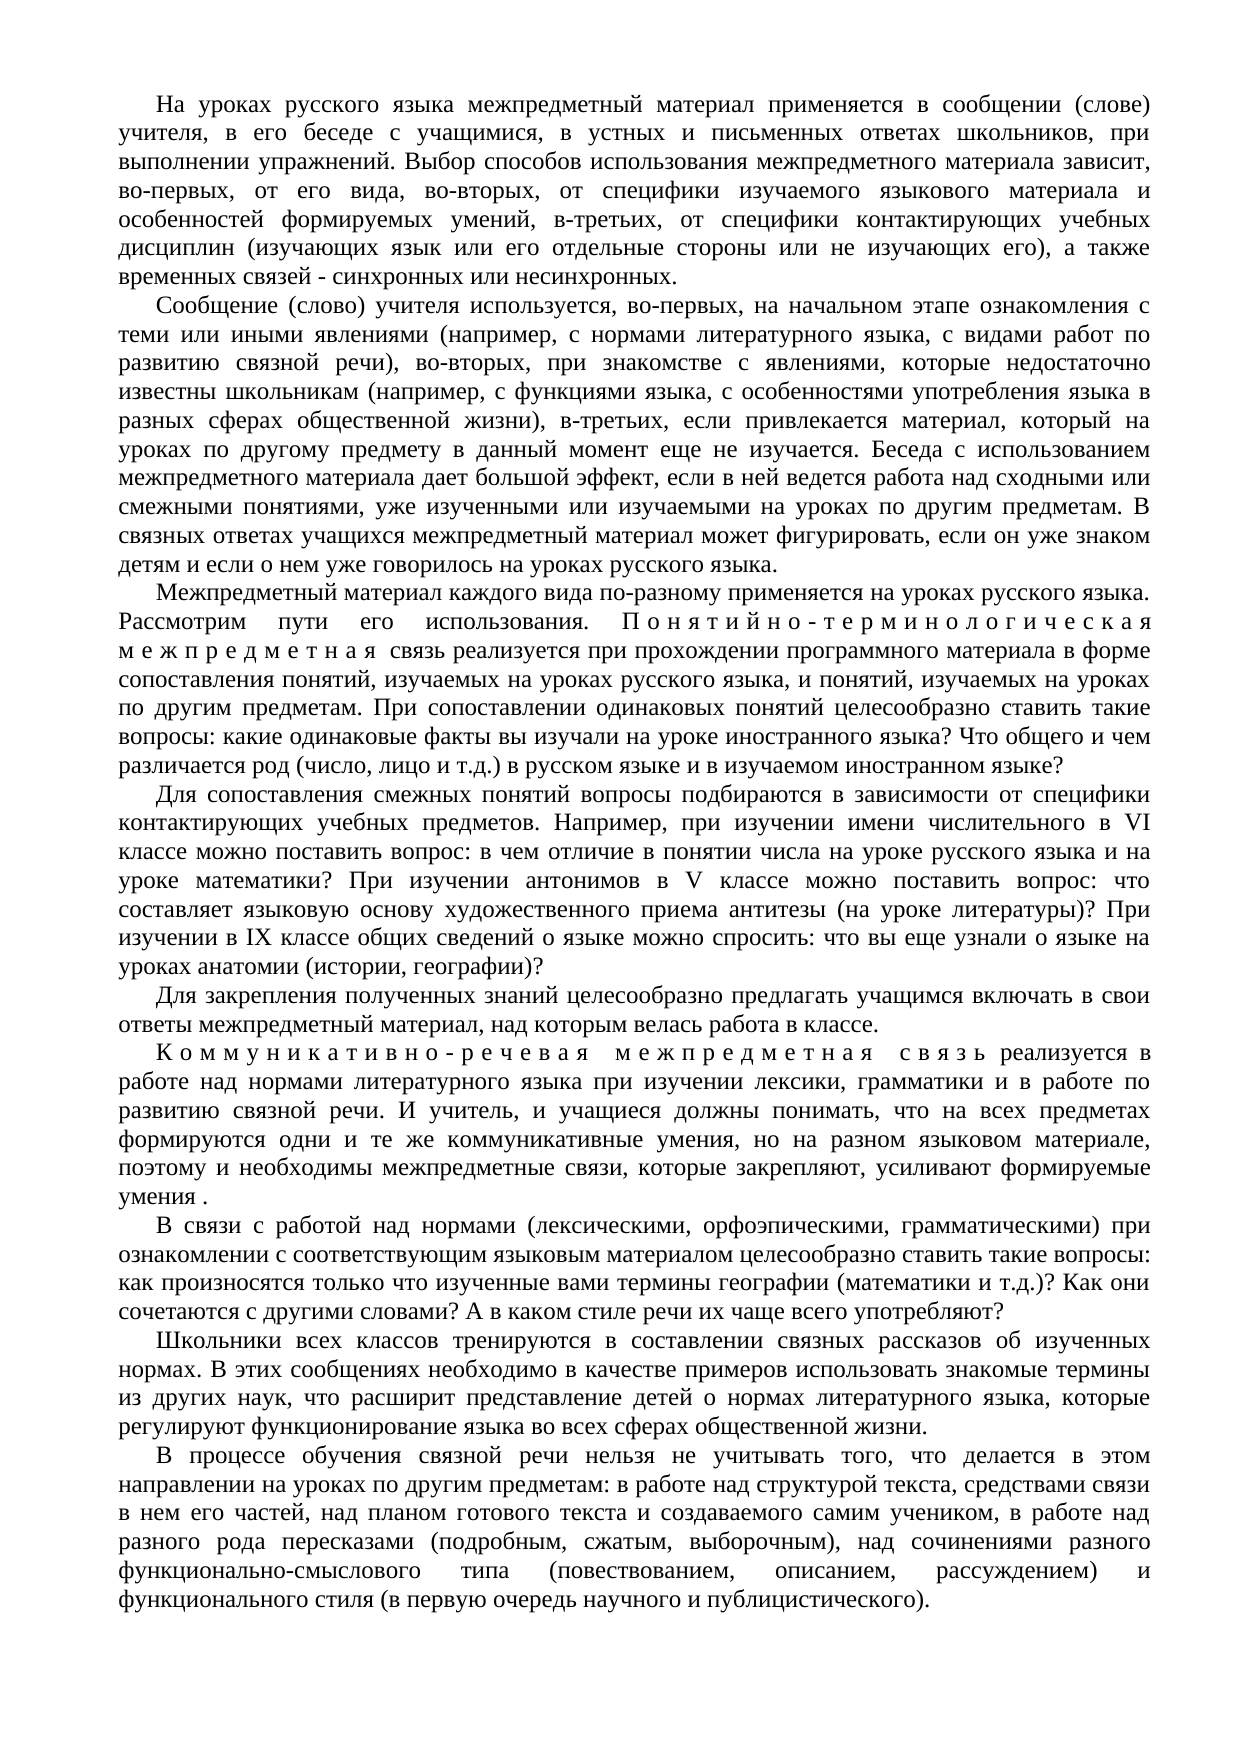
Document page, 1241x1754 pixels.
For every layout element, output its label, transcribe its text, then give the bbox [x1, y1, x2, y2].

text Для закрепления полученных знаний целесообразно предлагать учащимся включать в свои ответы межпредметный материал, над которым велась работа в классе. [118, 980, 1152, 1037]
text Межпредметный материал каждого вида по-разному применяется на уроках русского языка. Рассмотрим пути его использования. Понятийно-терминологическая межпредметная связь реализуется при прохождении программного материала в форме сопоставления понятий, изучаемых на уроках русского языка, и понятий, изучаемых на уроках по другим предметам. При сопоставлении одинаковых понятий целесообразно ставить такие вопросы: какие одинаковые факты вы изучали на уроке иностранного языка? Что общего и чем различается род (число, лицо и т.д.) в русском языке и в изучаемом иностранном языке? [118, 577, 1152, 779]
text Для сопоставления смежных понятий вопросы подбираются в зависимости от специфики контактирующих учебных предметов. Например, при изучении имени числительного в VI классе можно поставить вопрос: в чем отличие в понятии числа на уроке русского языка и на уроке математики? При изучении антонимов в V классе можно поставить вопрос: что составляет языковую основу художественного приема антитезы (на уроке литературы)? При изучении в IX классе общих сведений о языке можно спросить: что вы еще узнали о языке на уроках анатомии (истории, географии)? [118, 779, 1152, 980]
text Сообщение (слово) учителя используется, во-первых, на начальном этапе ознакомления с теми или иными явлениями (например, с нормами литературного языка, с видами работ по развитию связной речи), во-вторых, при знакомстве с явлениями, которые недостаточно известны школьникам (например, с функциями языка, с особенностями употребления языка в разных сферах общественной жизни), в-третьих, если привлекается материал, который на уроках по другому предмету в данный момент еще не изучается. Беседа с использованием межпредметного материала дает большой эффект, если в ней ведется работа над сходными или смежными понятиями, уже изученными или изучаемыми на уроках по другим предметам. В связных ответах учащихся межпредметный материал может фигурировать, если он уже знаком детям и если о нем уже говорилось на уроках русского языка. [118, 290, 1152, 577]
text В процессе обучения связной речи нельзя не учитывать того, что делается в этом направлении на уроках по другим предметам: в работе над структурой текста, средствами связи в нем его частей, над планом готового текста и создаваемого самим учеником, в работе над разного рода пересказами (подробным, сжатым, выборочным), над сочинениями разного функционально-смыслового типа (повествованием, описанием, рассуждением) и функционального стиля (в первую очередь научного и публицистического). [118, 1440, 1152, 1612]
text Школьники всех классов тренируются в составлении связных рассказов об изученных нормах. В этих сообщениях необходимо в качестве примеров использовать знакомые термины из других наук, что расширит представление детей о нормах литературного языка, которые регулируют функционирование языка во всех сферах общественной жизни. [118, 1325, 1152, 1440]
text В связи с работой над нормами (лексическими, орфоэпическими, грамматическими) при ознакомлении с соответствующим языковым материалом целесообразно ставить такие вопросы: как произносятся только что изученные вами термины географии (математики и т.д.)? Как они сочетаются с другими словами? А в каком стиле речи их чаще всего употребляют? [118, 1210, 1152, 1325]
text На уроках русского языка межпредметный материал применяется в сообщении (слове) учителя, в его беседе с учащимися, в устных и письменных ответах школьников, при выполнении упражнений. Выбор способов использования межпредметного материала зависит, во-первых, от его вида, во-вторых, от специфики изучаемого языкового материала и особенностей формируемых умений, в-третьих, от специфики контактирующих учебных дисциплин (изучающих язык или его отдельные стороны или не изучающих его), а также временных связей - синхронных или несинхронных. [118, 89, 1152, 290]
text Коммуникативно-речевая межпредметная связь реализуется в работе над нормами литературного языка при изучении лексики, грамматики и в работе по развитию связной речи. И учитель, и учащиеся должны понимать, что на всех предметах формируются одни и те же коммуникативные умения, но на разном языковом материале, поэтому и необходимы межпредметные связи, которые закрепляют, усиливают формируемые умения . [118, 1037, 1152, 1210]
